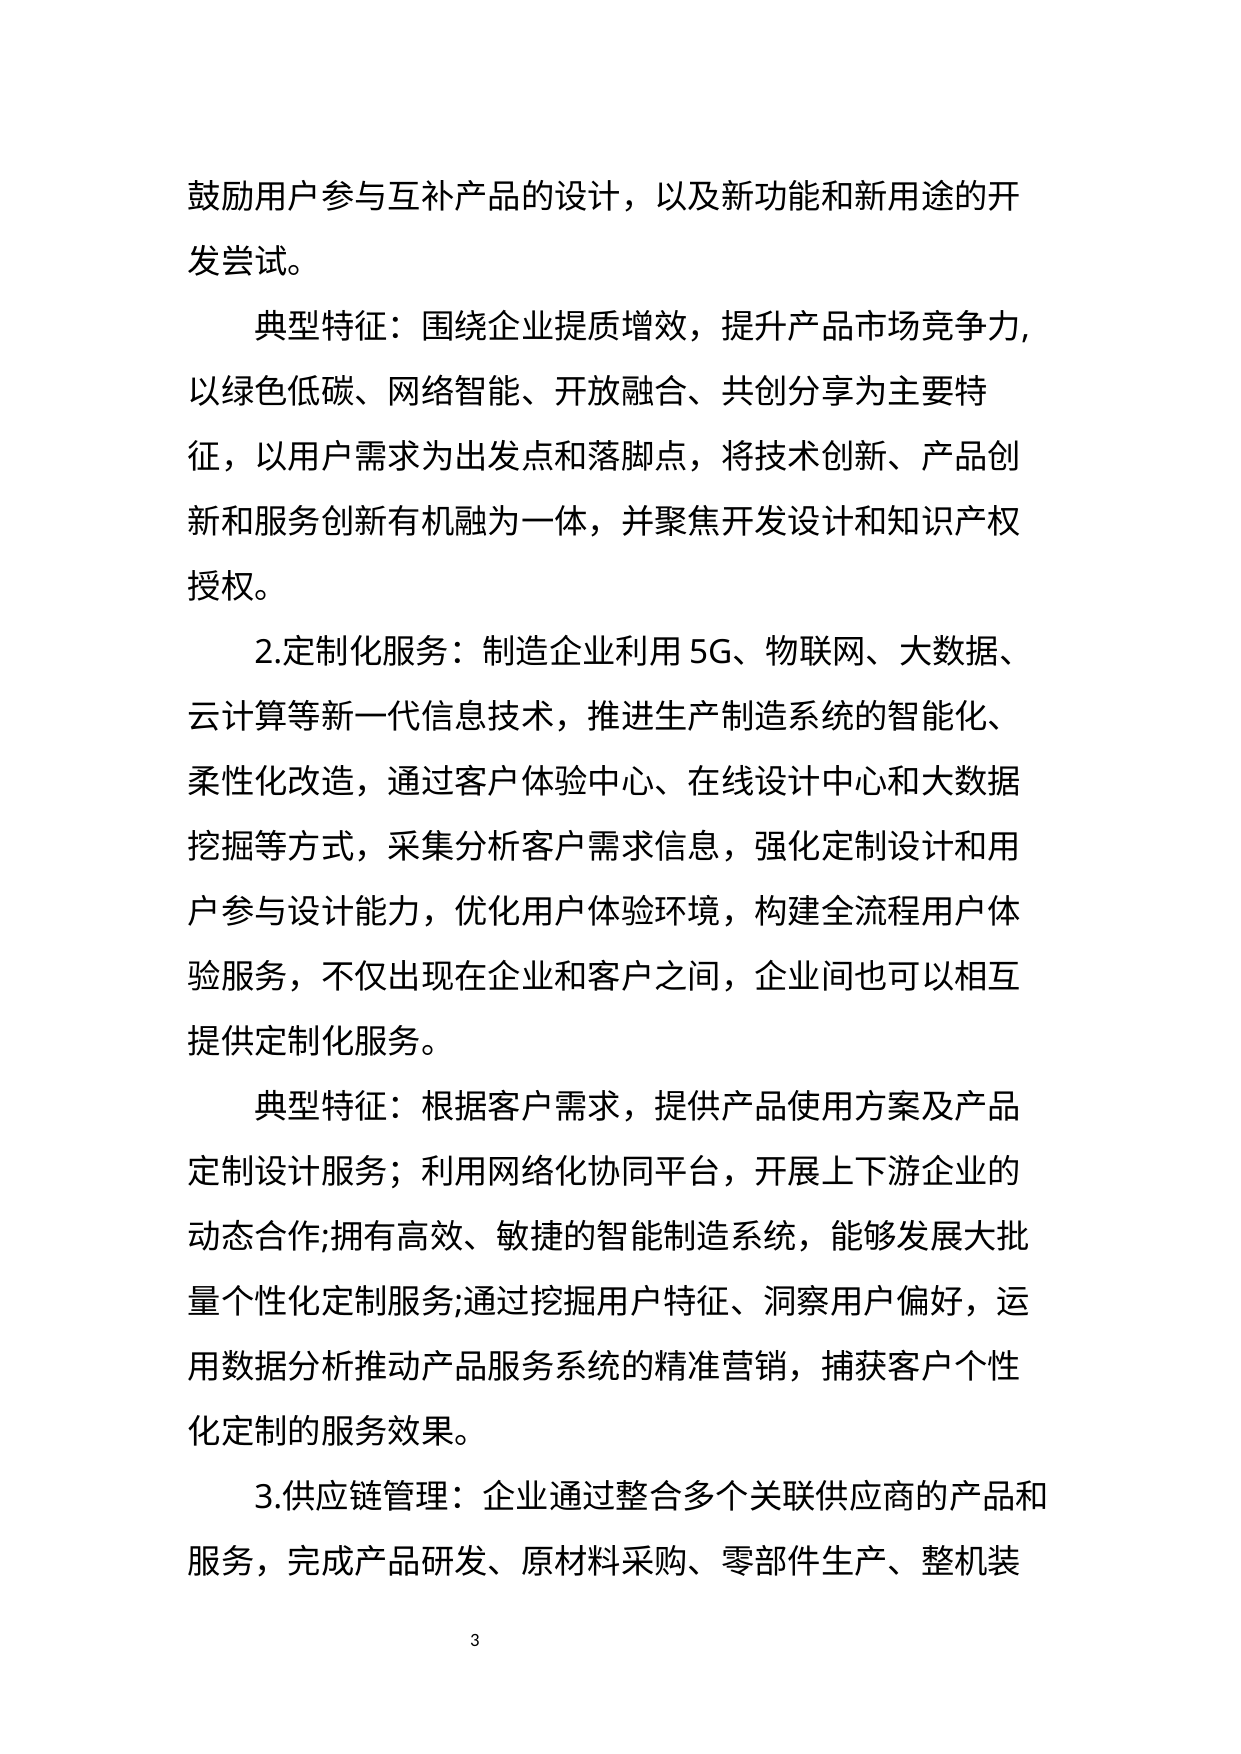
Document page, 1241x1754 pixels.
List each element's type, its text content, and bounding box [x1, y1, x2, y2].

text 典型特征：围绕企业提质增效，提升产品市场竞争力, 以绿色低碳、网络智能、开放融合、共创分享为主要特征，以用户需求为出发点和落脚点，将技术创新、产品创新和服务创新有机融为一体，并聚焦开发设计和知识产权授权。 [187, 292, 1053, 617]
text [187, 162, 1053, 292]
text 典型特征：根据客户需求，提供产品使用方案及产品定制设计服务；利用网络化协同平台，开展上下游企业的动态合作;拥有高效、敏捷的智能制造系统，能够发展大批量个性化定制服务;通过挖掘用户特征、洞察用户偏好，运用数据分析推动产品服务系统的精准营销，捕获客户个性化定制的服务效果。 [187, 1072, 1053, 1462]
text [187, 1462, 1053, 1592]
text 2.定制化服务：制造企业利用5G、物联网、大数据、云计算等新一代信息技术，推进生产制造系统的智能化、柔性化改造，通过客户体验中心、在线设计中心和大数据挖掘等方式，采集分析客户需求信息，强化定制设计和用户参与设计能力，优化用户体验环境，构建全流程用户体验服务，不仅出现在企业和客户之间，企业间也可以相互提供定制化服务。 [187, 617, 1053, 1072]
